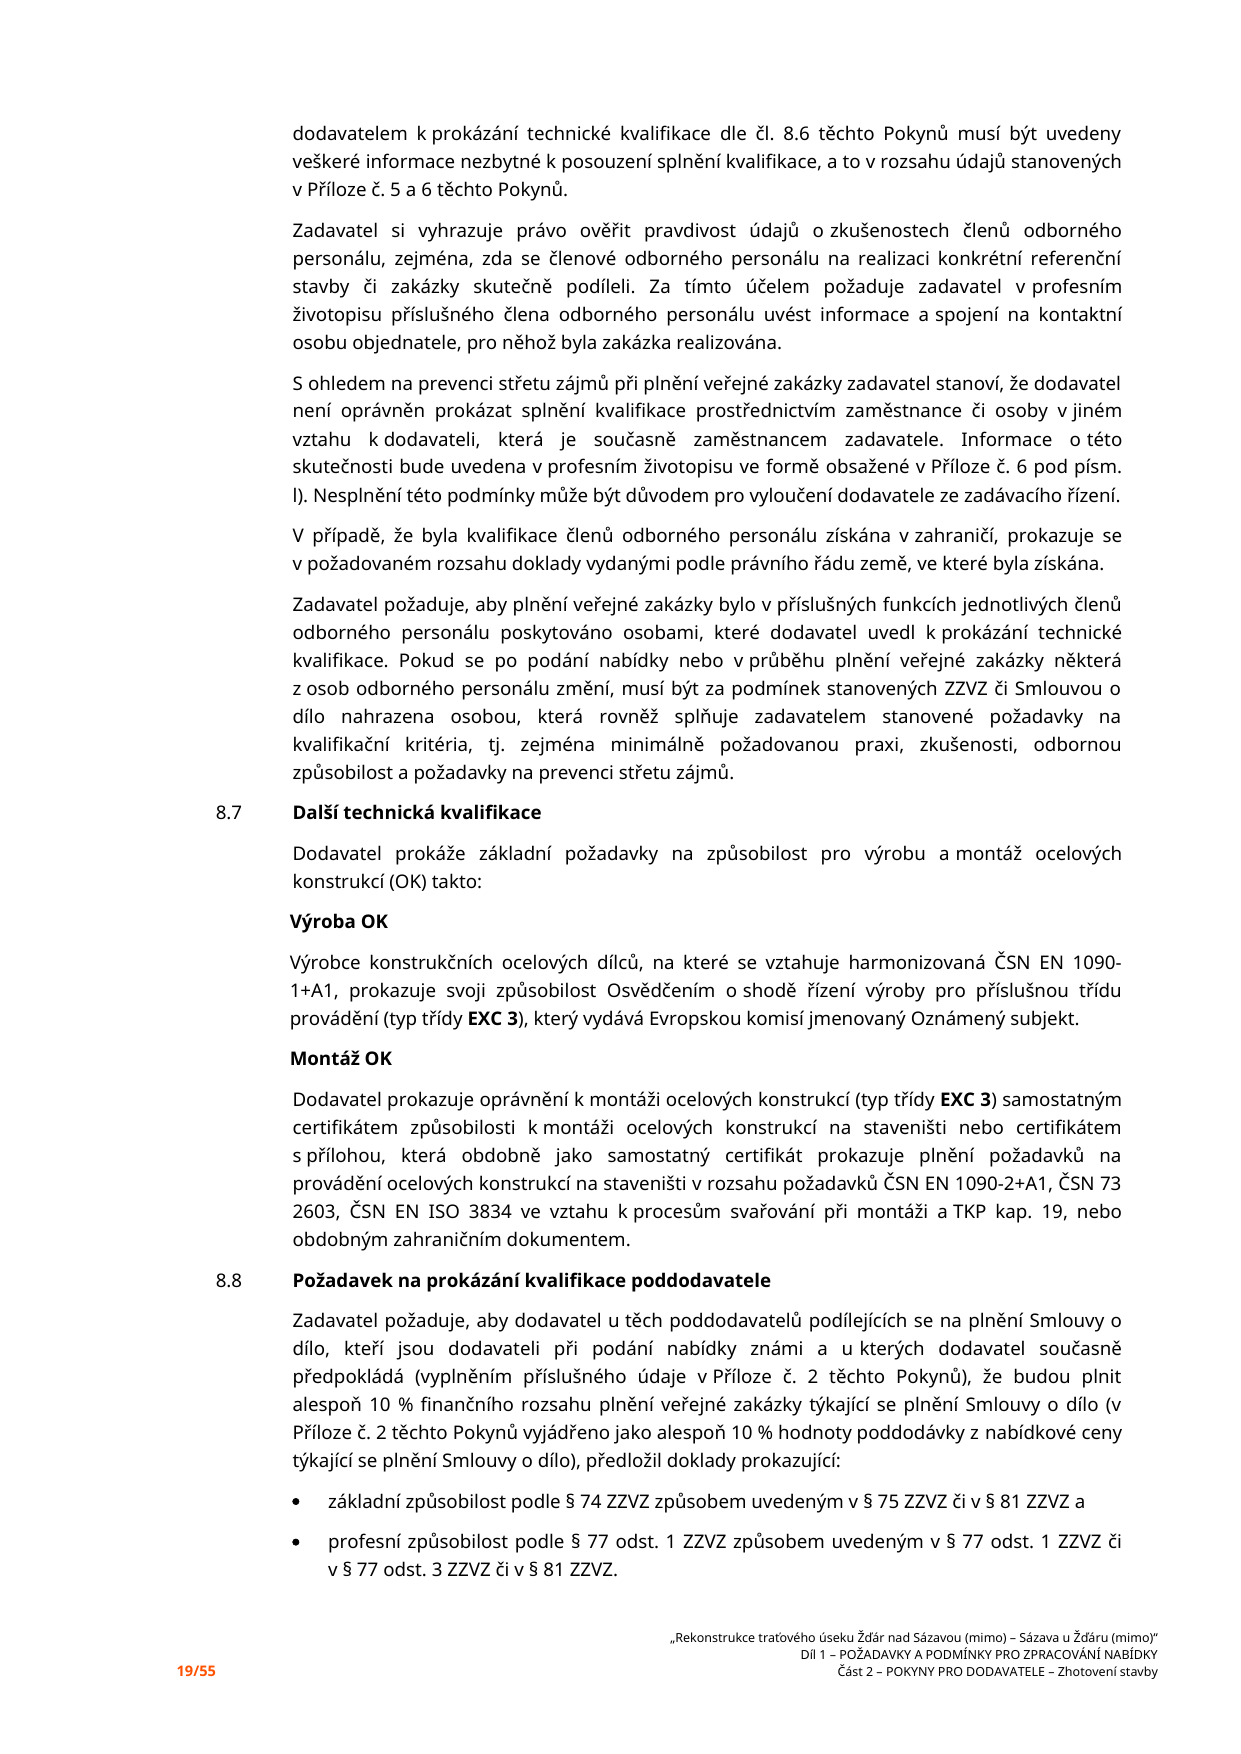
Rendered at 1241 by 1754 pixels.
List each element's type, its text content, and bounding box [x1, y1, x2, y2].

text Zadavatel požaduje, aby plnění veřejné zakázky bylo v příslušných funkcích jednotlivých členů odborného personálu poskytováno osobami, které dodavatel uvedl k prokázání technické kvalifikace. Pokud se po podání nabídky nebo v průběhu plnění veřejné zakázky některá z osob odborného personálu změní, musí být za podmínek stanovených ZZVZ či Smlouvou o dílo nahrazena osobou, která rovněž splňuje zadavatelem stanovené požadavky na kvalifikační kritéria, tj. zejména minimálně požadovanou praxi, zkušenosti, odbornou způsobilost a požadavky na prevenci střetu zájmů. [292, 591, 1122, 784]
text Výroba OK [289, 909, 1122, 934]
text S ohledem na prevenci střetu zájmů při plnění veřejné zakázky zadavatel stanoví, že dodavatel není oprávněn prokázat splnění kvalifikace prostřednictvím zaměstnance či osoby v jiném vztahu k dodavateli, která je současně zaměstnancem zadavatele. Informace o této skutečnosti bude uvedena v profesním životopisu ve formě obsažené v Příloze č. 6 pod písm. l). Nesplnění této podmínky může být důvodem pro vyloučení dodavatele ze zadávacího řízení. [292, 370, 1122, 507]
text Dodavatel prokazuje oprávnění k montáži ocelových konstrukcí (typ třídy EXC 3) samostatným certifikátem způsobilosti k montáži ocelových konstrukcí na staveništi nebo certifikátem s přílohou, která obdobně jako samostatný certifikát prokazuje plnění požadavků na provádění ocelových konstrukcí na staveništi v rozsahu požadavků ČSN EN 1090-2+A1, ČSN 73 2603, ČSN EN ISO 3834 ve vztahu k procesům svařování při montáži a TKP kap. 19, nebo obdobným zahraničním dokumentem. [292, 1086, 1122, 1252]
text profesní způsobilost podle § 77 odst. 1 ZZVZ způsobem uvedeným v § 77 odst. 1 ZZVZ či v § 77 odst. 3 ZZVZ či v § 81 ZZVZ. [292, 1528, 1122, 1582]
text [292, 121, 1122, 202]
text Montáž OK [289, 1046, 1122, 1071]
text Výrobce konstrukčních ocelových dílců, na které se vztahuje harmonizovaná ČSN EN 1090-1+A1, prokazuje svoji způsobilost Osvědčením o shodě řízení výroby pro příslušnou třídu provádění (typ třídy EXC 3), který vydává Evropskou komisí jmenovaný Oznámený subjekt. [289, 949, 1122, 1031]
text Požadavek na prokázání kvalifikace poddodavatele [216, 1267, 1122, 1292]
text základní způsobilost podle § 74 ZZVZ způsobem uvedeným v § 75 ZZVZ či v § 81 ZZVZ a [292, 1488, 1122, 1513]
text V případě, že byla kvalifikace členů odborného personálu získána v zahraničí, prokazuje se v požadovaném rozsahu doklady vydanými podle právního řádu země, ve které byla získána. [292, 522, 1122, 576]
text Další technická kvalifikace [216, 799, 1122, 825]
text Zadavatel si vyhrazuje právo ověřit pravdivost údajů o zkušenostech členů odborného personálu, zejména, zda se členové odborného personálu na realizaci konkrétní referenční stavby či zakázky skutečně podíleli. Za tímto účelem požaduje zadavatel v profesním životopisu příslušného člena odborného personálu uvést informace a spojení na kontaktní osobu objednatele, pro něhož byla zakázka realizována. [292, 217, 1122, 355]
text Zadavatel požaduje, aby dodavatel u těch poddodavatelů podílejících se na plnění Smlouvy o dílo, kteří jsou dodavateli při podání nabídky známi a u kterých dodavatel současně předpokládá (vyplněním příslušného údaje v Příloze č. 2 těchto Pokynů), že budou plnit alespoň 10 % finančního rozsahu plnění veřejné zakázky týkající se plnění Smlouvy o dílo (v Příloze č. 2 těchto Pokynů vyjádřeno jako alespoň 10 % hodnoty poddodávky z nabídkové ceny týkající se plnění Smlouvy o dílo), předložil doklady prokazující: [292, 1307, 1122, 1473]
text Dodavatel prokáže základní požadavky na způsobilost pro výrobu a montáž ocelových konstrukcí (OK) takto: [292, 840, 1122, 894]
